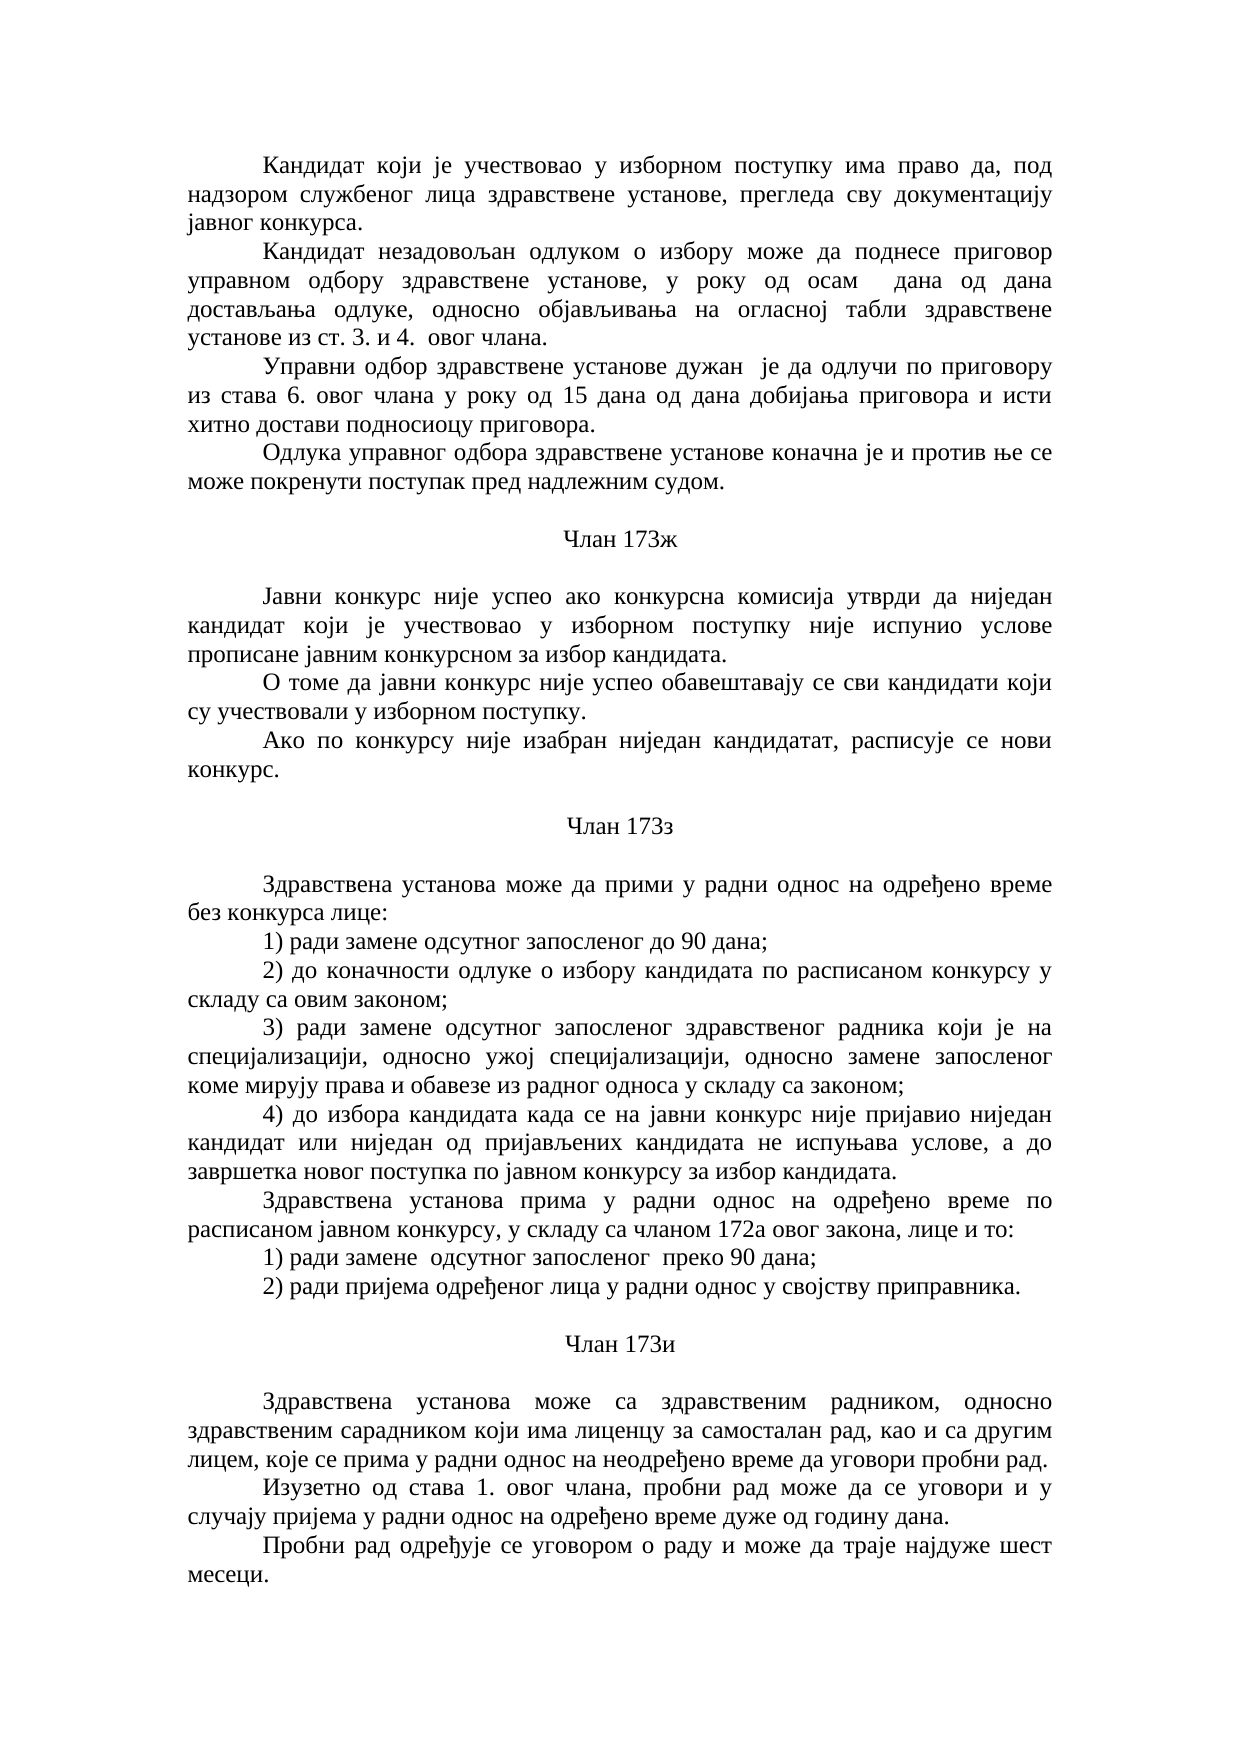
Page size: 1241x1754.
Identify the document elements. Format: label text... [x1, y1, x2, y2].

text 4) до избора кандидата када се на јавни конкурс није пријавио ниједан кандидат или ниједан од пријављених кандидата не испуњава услове, а до завршетка новог поступка по јавном конкурсу за избор кандидата. [187, 1099, 1053, 1185]
text 3) ради замене одсутног запосленог здравственог радника који је на специјализацији, односно ужој специјализацији, односно замене запосленог коме мирују права и обавезе из радног односа у складу са законом; [187, 1012, 1053, 1099]
text Здравствена установа прима у радни однос на одређено време по расписаном јавном конкурсу, у складу са чланом 172а овог закона, лице и то: [187, 1185, 1053, 1242]
text О томе да јавни конкурс није успео обавештавају се сви кандидати који су учествовали у изборном поступку. [187, 667, 1053, 725]
text Одлука управног одбора здравствене установе коначна је и против ње се може покренути поступак пред надлежним судом. [187, 437, 1053, 495]
text 2) до коначности одлуке о избору кандидата по расписаном конкурсу у складу са овим законом; [187, 955, 1053, 1012]
text Члан 173и [187, 1329, 1053, 1357]
text Пробни рад одређује се уговором о раду и може да траје најдуже шест месеци. [187, 1530, 1053, 1587]
text Члан 173з [187, 811, 1053, 840]
text Кандидат незадовољан одлуком о избору може да поднесе приговор управном одбору здравствене установе, у року од осам дана од дана достављања одлуке, односно објављивања на огласној табли здравствене установе из ст. 3. и 4. овог члана. [187, 236, 1053, 351]
text Здравствена установа може са здравственим радником, односно здравственим сарадником који има лиценцу за самосталан рад, као и са другим лицем, које се прима у радни однос на неодређено време да уговори пробни рад. [187, 1386, 1053, 1472]
text 1) ради замене одсутног запосленог до 90 дана; [187, 926, 1053, 955]
text 2) ради пријема одређеног лица у радни однос у својству приправника. [187, 1271, 1053, 1300]
text Управни одбор здравствене установе дужан је да одлучи по приговору из става 6. овог члана у року од 15 дана од дана добијања приговора и исти хитно достави подносиоцу приговора. [187, 351, 1053, 437]
text Изузетно од става 1. овог члана, пробни рад може да се уговори и у случају пријема у радни однос на одређено време дуже од годину дана. [187, 1472, 1053, 1530]
text Ако по конкурсу није изабран ниједан кандидатат, расписује се нови конкурс. [187, 725, 1053, 782]
text 1) ради замене одсутног запосленог преко 90 дана; [187, 1242, 1053, 1271]
text Члан 173ж [187, 524, 1053, 552]
text Јавни конкурс није успео ако конкурсна комисија утврди да ниједан кандидат који је учествовао у изборном поступку није испунио услове прописане јавним конкурсном за избор кандидата. [187, 581, 1053, 667]
text Кандидат који је учествовао у изборном поступку има право да, под надзором службеног лица здравствене установе, прегледа сву документацију јавног конкурса. [187, 150, 1053, 236]
text Здравствена установа може да прими у радни однос на одређено време без конкурса лице: [187, 869, 1053, 926]
